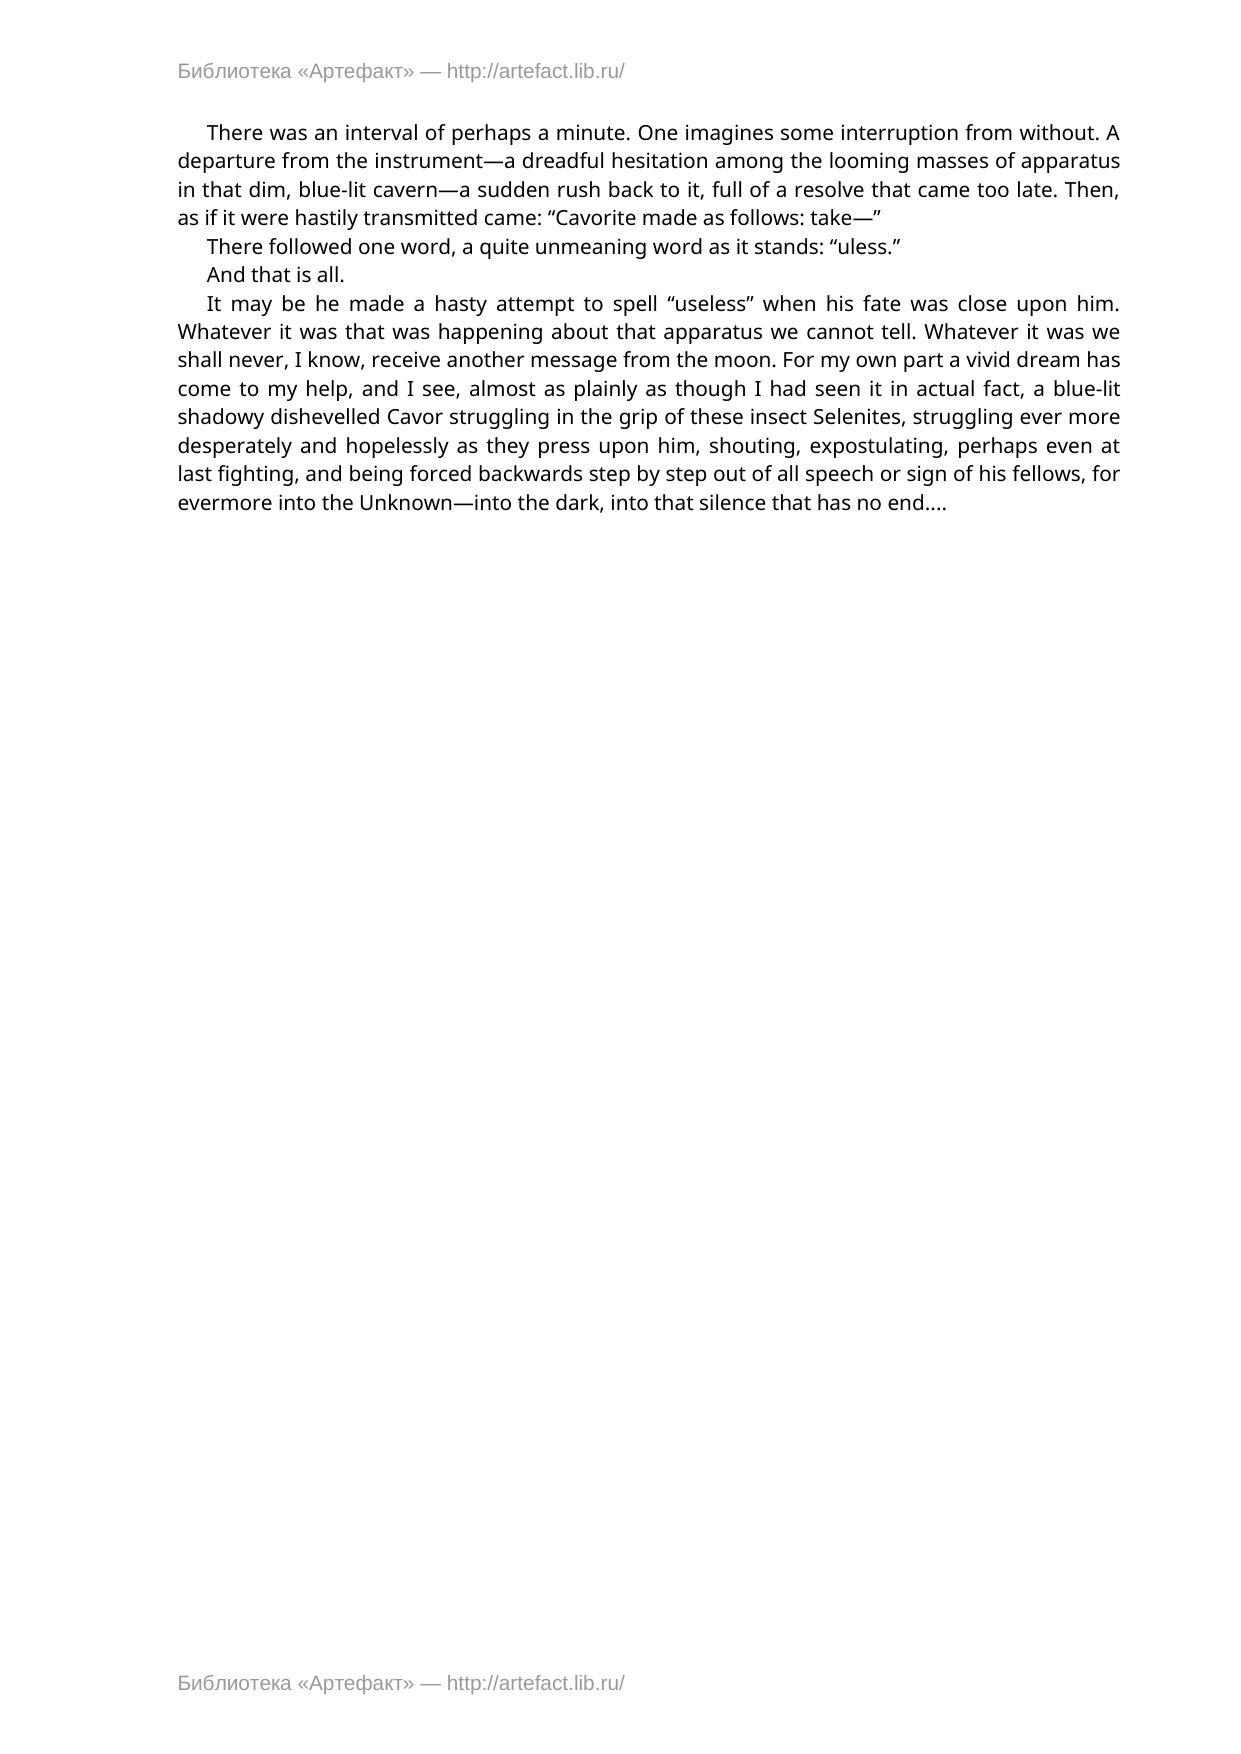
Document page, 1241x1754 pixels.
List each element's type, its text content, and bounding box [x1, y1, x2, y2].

text And that is all. [177, 260, 1122, 289]
text It may be he made a hasty attempt to spell “useless” when his fate was close upon him. Whatever it was that was happening about that apparatus we cannot tell. Whatever it was we shall never, I know, receive another message from the moon. For my own part a vivid dream has come to my help, and I see, almost as plainly as though I had seen it in actual fact, a blue-lit shadowy dishevelled Cavor struggling in the grip of these insect Selenites, struggling ever more desperately and hopelessly as they press upon him, shouting, expostulating, perhaps even at last fighting, and being forced backwards step by step out of all speech or sign of his fellows, for evermore into the Unknown—into the dark, into that silence that has no end.... [177, 289, 1122, 516]
text There was an interval of perhaps a minute. One imagines some interruption from without. A departure from the instrument—a dreadful hesitation among the looming masses of apparatus in that dim, blue-lit cavern—a sudden rush back to it, full of a resolve that came too late. Then, as if it were hastily transmitted came: “Cavorite made as follows: take—” [177, 118, 1122, 232]
text There followed one word, a quite unmeaning word as it stands: “uless.” [177, 232, 1122, 260]
